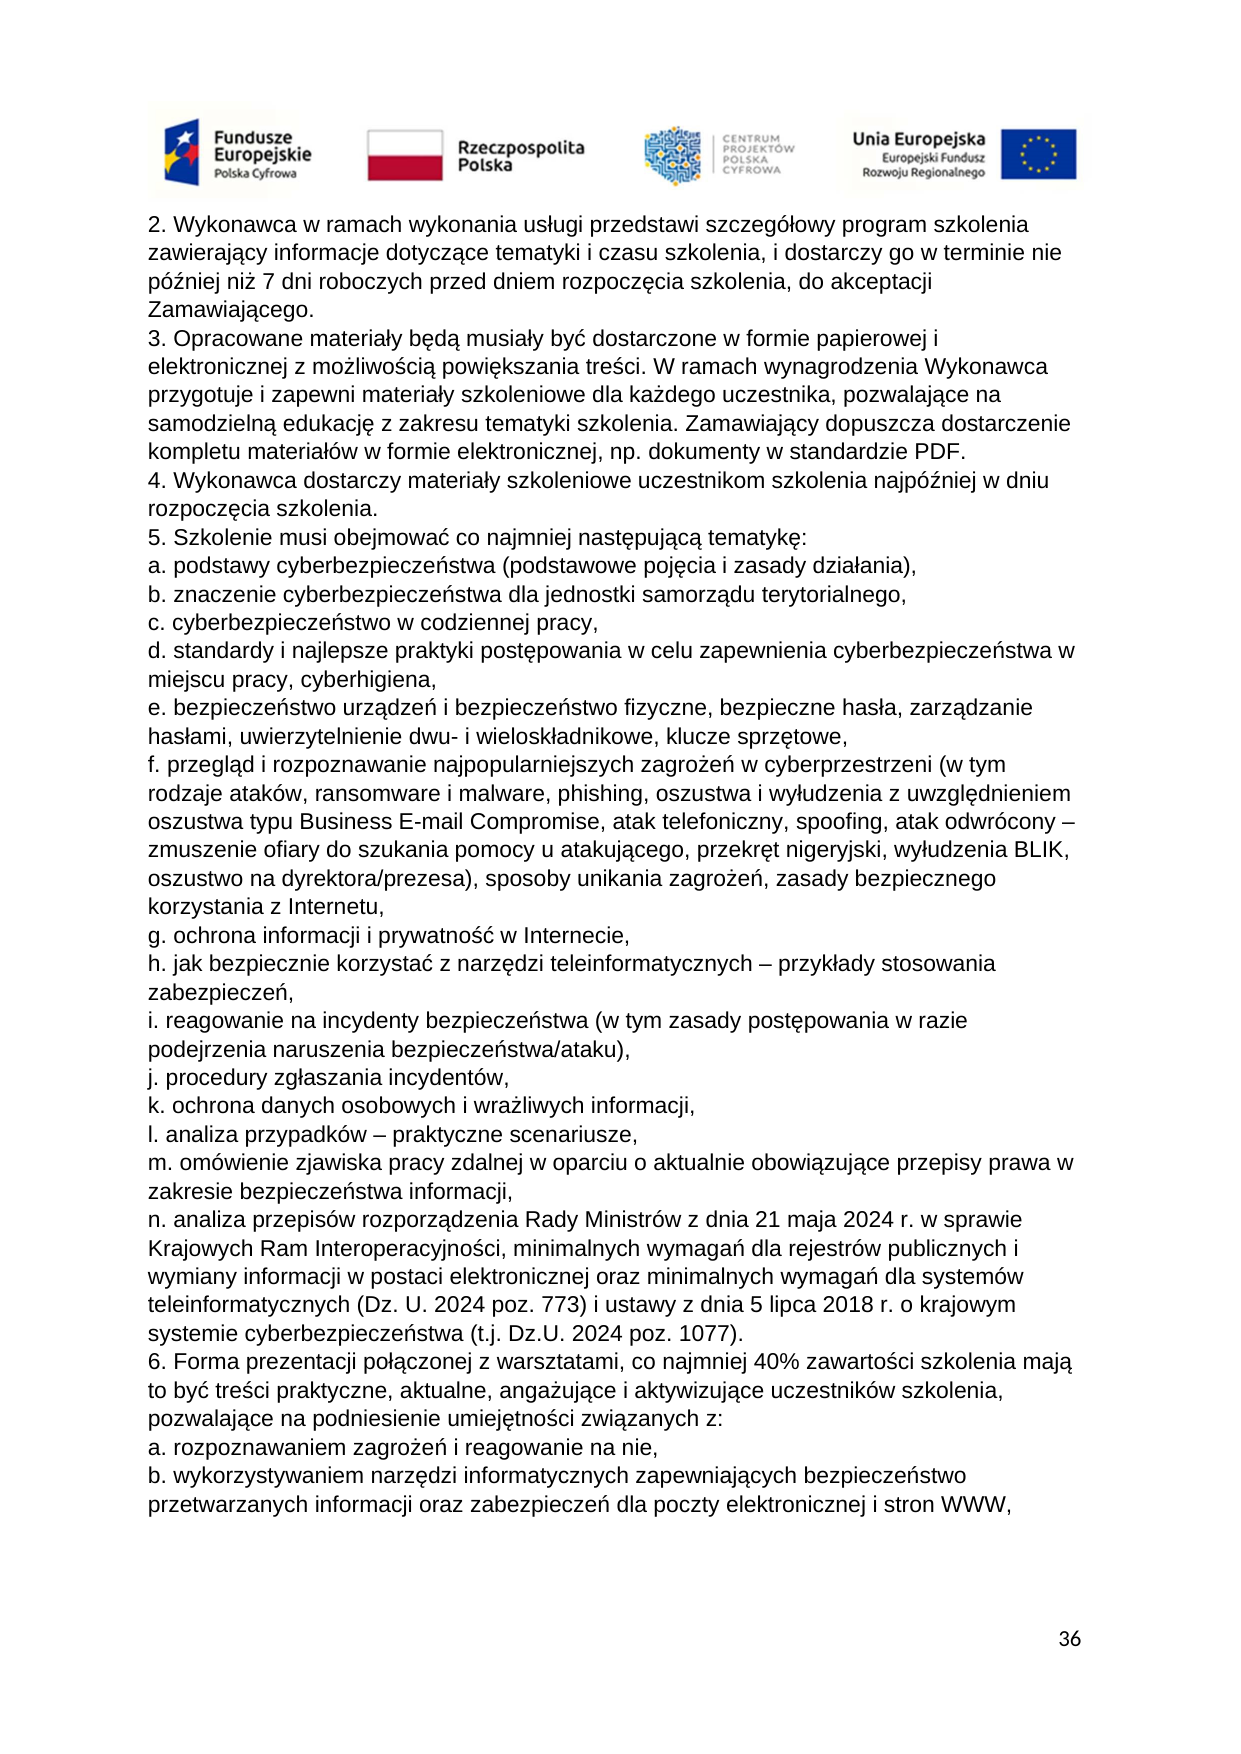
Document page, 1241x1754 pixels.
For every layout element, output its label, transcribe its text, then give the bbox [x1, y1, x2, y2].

text 3. Opracowane materiały będą musiały być dostarczone w formie papierowej i elektronicznej z możliwością powiększania treści. W ramach wynagrodzenia Wykonawca przygotuje i zapewni materiały szkoleniowe dla każdego uczestnika, pozwalające na samodzielną edukację z zakresu tematyki szkolenia. Zamawiający dopuszcza dostarczenie kompletu materiałów w formie elektronicznej, np. dokumenty w standardzie PDF. [148, 324, 1081, 465]
text 4. Wykonawca dostarczy materiały szkoleniowe uczestnikom szkolenia najpóźniej w dniu rozpoczęcia szkolenia. [148, 467, 1081, 522]
text k. ochrona danych osobowych i wrażliwych informacji, [148, 1092, 1081, 1119]
text a. podstawy cyberbezpieczeństwa (podstawowe pojęcia i zasady działania), [148, 552, 1081, 578]
text f. przegląd i rozpoznawanie najpopularniejszych zagrożeń w cyberprzestrzeni (w tym rodzaje ataków, ransomware i malware, phishing, oszustwa i wyłudzenia z uwzględnieniem oszustwa typu Business E-mail Compromise, atak telefoniczny, spoofing, atak odwrócony – zmuszenie ofiary do szukania pomocy u atakującego, przekręt nigeryjski, wyłudzenia BLIK, oszustwo na dyrektora/prezesa), sposoby unikania zagrożeń, zasady bezpiecznego korzystania z Internetu, [148, 751, 1081, 920]
text b. wykorzystywaniem narzędzi informatycznych zapewniających bezpieczeństwo przetwarzanych informacji oraz zabezpieczeń dla poczty elektronicznej i stron WWW, [148, 1462, 1081, 1517]
text 2. Wykonawca w ramach wykonania usługi przedstawi szczegółowy program szkolenia zawierający informacje dotyczące tematyki i czasu szkolenia, i dostarczy go w terminie nie później niż 7 dni roboczych przed dniem rozpoczęcia szkolenia, do akceptacji Zamawiającego. [148, 148, 1081, 322]
text 6. Forma prezentacji połączonej z warsztatami, co najmniej 40% zawartości szkolenia mają to być treści praktyczne, aktualne, angażujące i aktywizujące uczestników szkolenia, pozwalające na podniesienie umiejętności związanych z: [148, 1348, 1081, 1432]
text 5. Szkolenie musi obejmować co najmniej następującą tematykę: [148, 524, 1081, 550]
text g. ochrona informacji i prywatność w Internecie, [148, 922, 1081, 948]
text b. znaczenie cyberbezpieczeństwa dla jednostki samorządu terytorialnego, [148, 581, 1081, 607]
text h. jak bezpiecznie korzystać z narzędzi teleinformatycznych – przykłady stosowania zabezpieczeń, [148, 950, 1081, 1005]
picture [147, 101, 1093, 209]
text c. cyberbezpieczeństwo w codziennej pracy, [148, 609, 1081, 635]
text a. rozpoznawaniem zagrożeń i reagowanie na nie, [148, 1434, 1081, 1460]
text e. bezpieczeństwo urządzeń i bezpieczeństwo fizyczne, bezpieczne hasła, zarządzanie hasłami, uwierzytelnienie dwu- i wieloskładnikowe, klucze sprzętowe, [148, 694, 1081, 749]
text n. analiza przepisów rozporządzenia Rady Ministrów z dnia 21 maja 2024 r. w sprawie Krajowych Ram Interoperacyjności, minimalnych wymagań dla rejestrów publicznych i wymiany informacji w postaci elektronicznej oraz minimalnych wymagań dla systemów teleinformatycznych (Dz. U. 2024 poz. 773) i ustawy z dnia 5 lipca 2018 r. o krajowym systemie cyberbezpieczeństwa (t.j. Dz.U. 2024 poz. 1077). [148, 1206, 1081, 1346]
text m. omówienie zjawiska pracy zdalnej w oparciu o aktualnie obowiązujące przepisy prawa w zakresie bezpieczeństwa informacji, [148, 1149, 1081, 1204]
text d. standardy i najlepsze praktyki postępowania w celu zapewnienia cyberbezpieczeństwa w miejscu pracy, cyberhigiena, [148, 637, 1081, 692]
text l. analiza przypadków – praktyczne scenariusze, [148, 1121, 1081, 1147]
text i. reagowanie na incydenty bezpieczeństwa (w tym zasady postępowania w razie podejrzenia naruszenia bezpieczeństwa/ataku), [148, 1007, 1081, 1062]
text j. procedury zgłaszania incydentów, [148, 1064, 1081, 1090]
